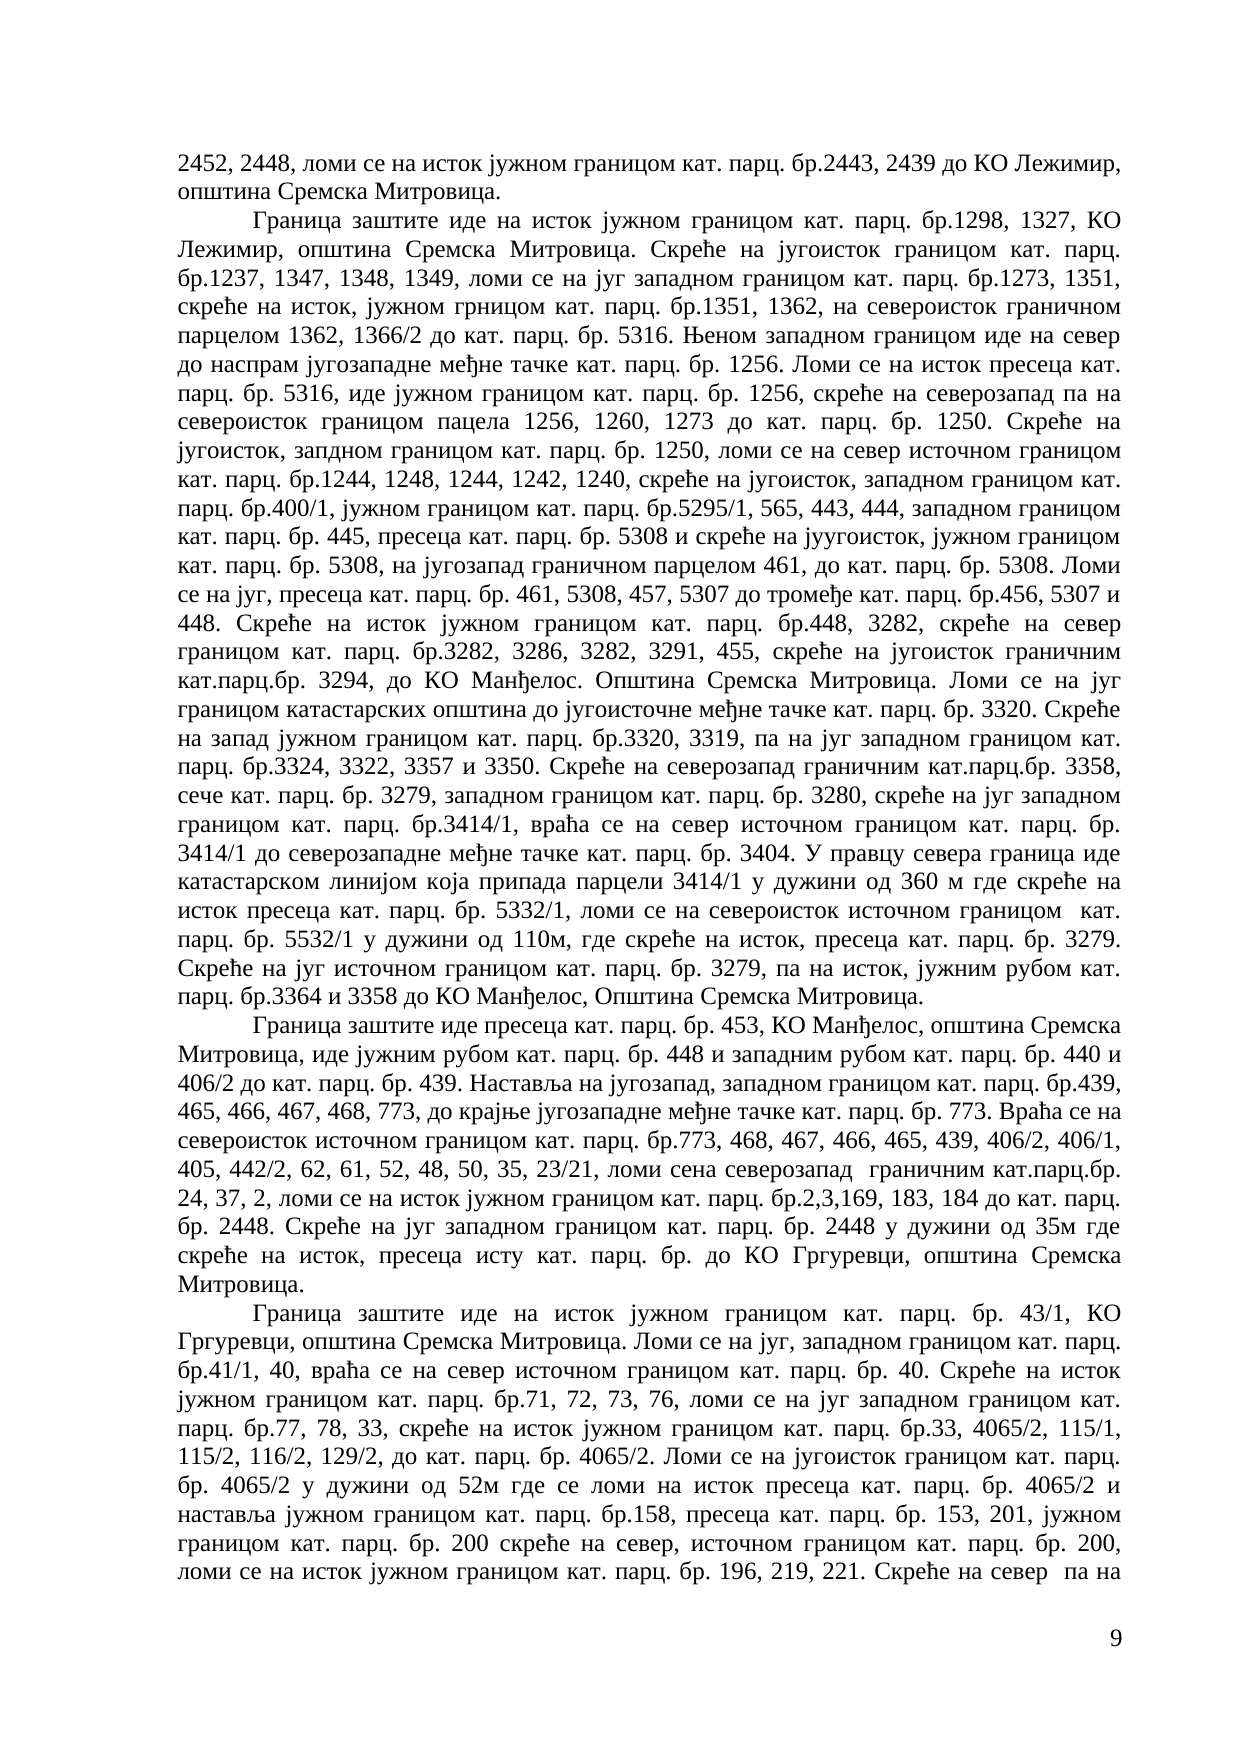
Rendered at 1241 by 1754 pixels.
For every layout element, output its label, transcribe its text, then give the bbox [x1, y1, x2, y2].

text Граница заштите иде на исток јужном границом кат. парц. бр.1298, 1327, КО Лежимир, општина Сремска Митровица. Скреће на југоисток границом кат. парц. бр.1237, 1347, 1348, 1349, ломи се на југ западном границом кат. парц. бр.1273, 1351, скреће на исток, јужном грницом кат. парц. бр.1351, 1362, на североисток граничном парцелом 1362, 1366/2 до кат. парц. бр. 5316. Њеном западном границом иде на север до наспрам југозападне међне тачке кат. парц. бр. 1256. Ломи се на исток пресеца кат. парц. бр. 5316, иде јужном границом кат. парц. бр. 1256, скреће на северозапад па на североисток границом пацела 1256, 1260, 1273 до кат. парц. бр. 1250. Скреће на југоисток, запдном границом кат. парц. бр. 1250, ломи се на север источном границом кат. парц. бр.1244, 1248, 1244, 1242, 1240, скреће на југоисток, западном границом кат. парц. бр.400/1, јужном границом кат. парц. бр.5295/1, 565, 443, 444, западном границом кат. парц. бр. 445, пресеца кат. парц. бр. 5308 и скреће на јуугоисток, јужном границом кат. парц. бр. 5308, на југозапад граничном парцелом 461, до кат. парц. бр. 5308. Ломи се на југ, пресеца кат. парц. бр. 461, 5308, 457, 5307 до тромеђе кат. парц. бр.456, 5307 и 448. Скреће на исток јужном границом кат. парц. бр.448, 3282, скреће на север границом кат. парц. бр.3282, 3286, 3282, 3291, 455, скреће на југоисток граничним кат.парц.бр. 3294, до КО Манђелос. Општина Сремска Митровица. Ломи се на југ границом катастарских општина до југоисточне међне тачке кат. парц. бр. 3320. Скреће на запад јужном границом кат. парц. бр.3320, 3319, па на југ западном границом кат. парц. бр.3324, 3322, 3357 и 3350. Скреће на северозапад граничним кат.парц.бр. 3358, сече кат. парц. бр. 3279, западном границом кат. парц. бр. 3280, скреће на југ западном границом кат. парц. бр.3414/1, враћа се на север источном границом кат. парц. бр. 3414/1 до северозападне међне тачке кат. парц. бр. 3404. У правцу севера граница иде катастарском линијом која припада парцели 3414/1 у дужини од 360 м где скреће на исток пресеца кат. парц. бр. 5332/1, ломи се на североисток источном границом кат. парц. бр. 5532/1 у дужини од 110м, где скреће на исток, пресеца кат. парц. бр. 3279. Скреће на југ источном границом кат. парц. бр. 3279, па на исток, јужним рубом кат. парц. бр.3364 и 3358 до КО Манђелос, Општина Сремска Митровица. [177, 205, 1122, 1010]
text Граница заштите иде пресеца кат. парц. бр. 453, КО Манђелос, општина Сремска Митровица, иде јужним рубом кат. парц. бр. 448 и западним рубом кат. парц. бр. 440 и 406/2 до кат. парц. бр. 439. Наставља на југозапад, западном границом кат. парц. бр.439, 465, 466, 467, 468, 773, до крајње југозападне међне тачке кат. парц. бр. 773. Враћа се на североисток источном границом кат. парц. бр.773, 468, 467, 466, 465, 439, 406/2, 406/1, 405, 442/2, 62, 61, 52, 48, 50, 35, 23/21, ломи сена северозапад граничним кат.парц.бр. 24, 37, 2, ломи се на исток јужном границом кат. парц. бр.2,3,169, 183, 184 до кат. парц. бр. 2448. Скреће на југ западном границом кат. парц. бр. 2448 у дужини од 35м где скреће на исток, пресеца исту кат. парц. бр. до КО Гргуревци, општина Сремска Митровица. [177, 1010, 1122, 1298]
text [177, 1298, 1122, 1585]
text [177, 148, 1122, 205]
